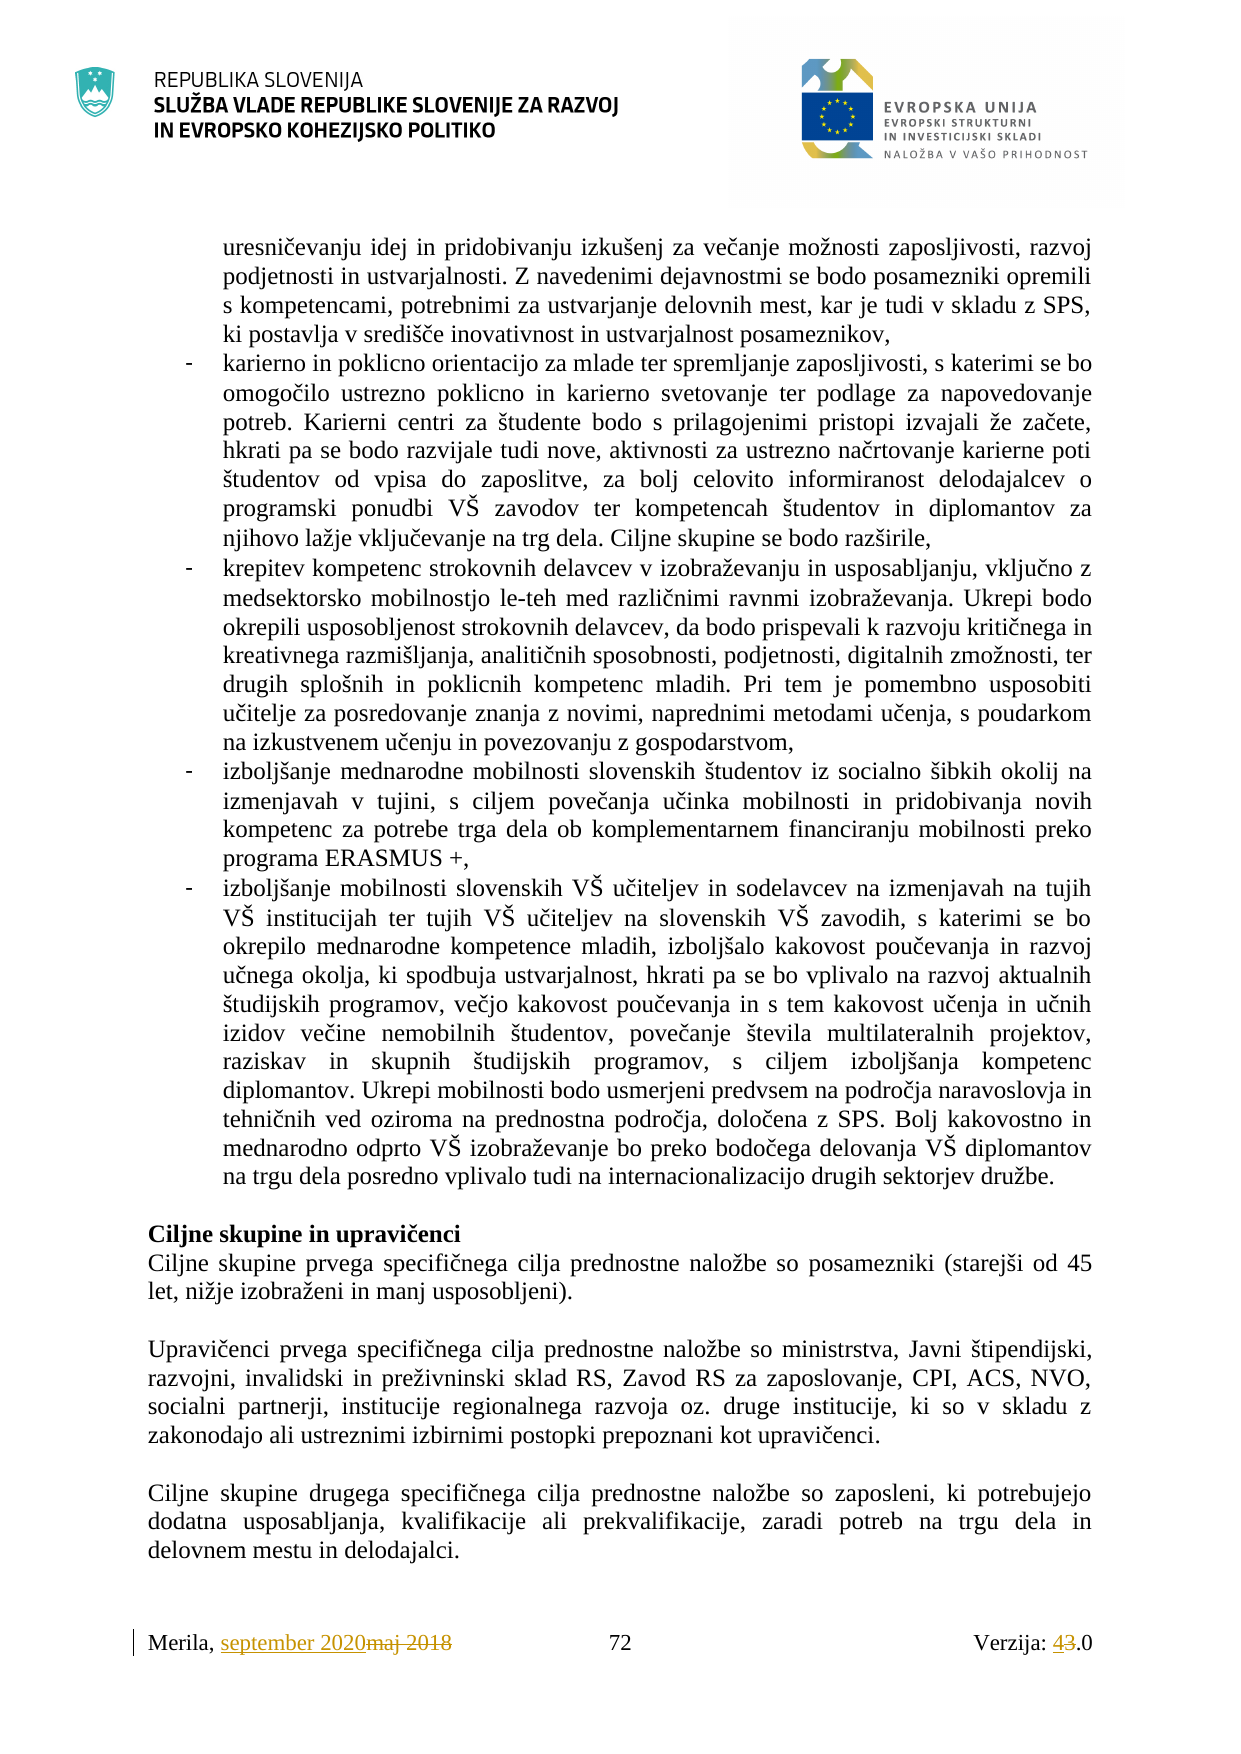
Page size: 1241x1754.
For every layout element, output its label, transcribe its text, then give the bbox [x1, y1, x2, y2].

list karierno in poklicno orientacijo za mlade ter spremljanje zaposljivosti, s katerimi se bo omogočilo ustrezno poklicno in karierno svetovanje ter podlage za napovedovanje potreb. Karierni centri za študente bodo s prilagojenimi pristopi izvajali že začete, hkrati pa se bodo razvijale tudi nove, aktivnosti za ustrezno načrtovanje karierne poti študentov od vpisa do zaposlitve, za bolj celovito informiranost delodajalcev o programski ponudbi VŠ zavodov ter kompetencah študentov in diplomantov za njihovo lažje vključevanje na trg dela. Ciljne skupine se bodo razširile, [185, 347, 1093, 552]
list krepitev kompetenc strokovnih delavcev v izobraževanju in usposabljanju, vključno z medsektorsko mobilnostjo le-teh med različnimi ravnmi izobraževanja. Ukrepi bodo okrepili usposobljenost strokovnih delavcev, da bodo prispevali k razvoju kritičnega in kreativnega razmišljanja, analitičnih sposobnosti, podjetnosti, digitalnih zmožnosti, ter drugih splošnih in poklicnih kompetenc mladih. Pri tem je pomembno usposobiti učitelje za posredovanje znanja z novimi, naprednimi metodami učenja, s poudarkom na izkustvenem učenju in povezovanju z gospodarstvom, [185, 552, 1093, 755]
text Ciljne skupine prvega specifičnega cilja prednostne naložbe so posamezniki (starejši od 45 let, nižje izobraženi in manj usposobljeni). [148, 1248, 1093, 1305]
text Upravičenci prvega specifičnega cilja prednostne naložbe so ministrstva, Javni štipendijski, razvojni, invalidski in preživninski sklad RS, Zavod RS za zaposlovanje, CPI, ACS, NVO, socialni partnerji, institucije regionalnega razvoja oz. druge institucije, ki so v skladu z zakonodajo ali ustreznimi izbirnimi postopki prepoznani kot upravičenci. [148, 1334, 1093, 1449]
picture [75, 67, 619, 144]
list izboljšanje mednarodne mobilnosti slovenskih študentov iz socialno šibkih okolij na izmenjavah v tujini, s ciljem povečanja učinka mobilnosti in pridobivanja novih kompetenc za potrebe trga dela ob komplementarnem financiranju mobilnosti preko programa ERASMUS +, [185, 755, 1093, 872]
picture [728, 16, 1125, 208]
text Ciljne skupine drugega specifičnega cilja prednostne naložbe so zaposleni, ki potrebujejo dodatna usposabljanja, kvalifikacije ali prekvalifikacije, zaradi potreb na trgu dela in delovnem mestu in delodajalci. [148, 1478, 1093, 1564]
text Ciljne skupine in upravičenci [148, 1219, 1093, 1248]
list izboljšanje mobilnosti slovenskih VŠ učiteljev in sodelavcev na izmenjavah na tujih VŠ institucijah ter tujih VŠ učiteljev na slovenskih VŠ zavodih, s katerimi se bo okrepilo mednarodne kompetence mladih, izboljšalo kakovost poučevanja in razvoj učnega okolja, ki spodbuja ustvarjalnost, hkrati pa se bo vplivalo na razvoj aktualnih študijskih programov, večjo kakovost poučevanja in s tem kakovost učenja in učnih izidov večine nemobilnih študentov, povečanje števila multilateralnih projektov, raziskav in skupnih študijskih programov, s ciljem izboljšanja kompetenc diplomantov. Ukrepi mobilnosti bodo usmerjeni predvsem na področja naravoslovja in tehničnih ved oziroma na prednostna področja, določena z SPS. Bolj kakovostno in mednarodno odprto VŠ izobraževanje bo preko bodočega delovanja VŠ diplomantov na trgu dela posredno vplivalo tudi na internacionalizacijo drugih sektorjev družbe. [185, 872, 1093, 1190]
